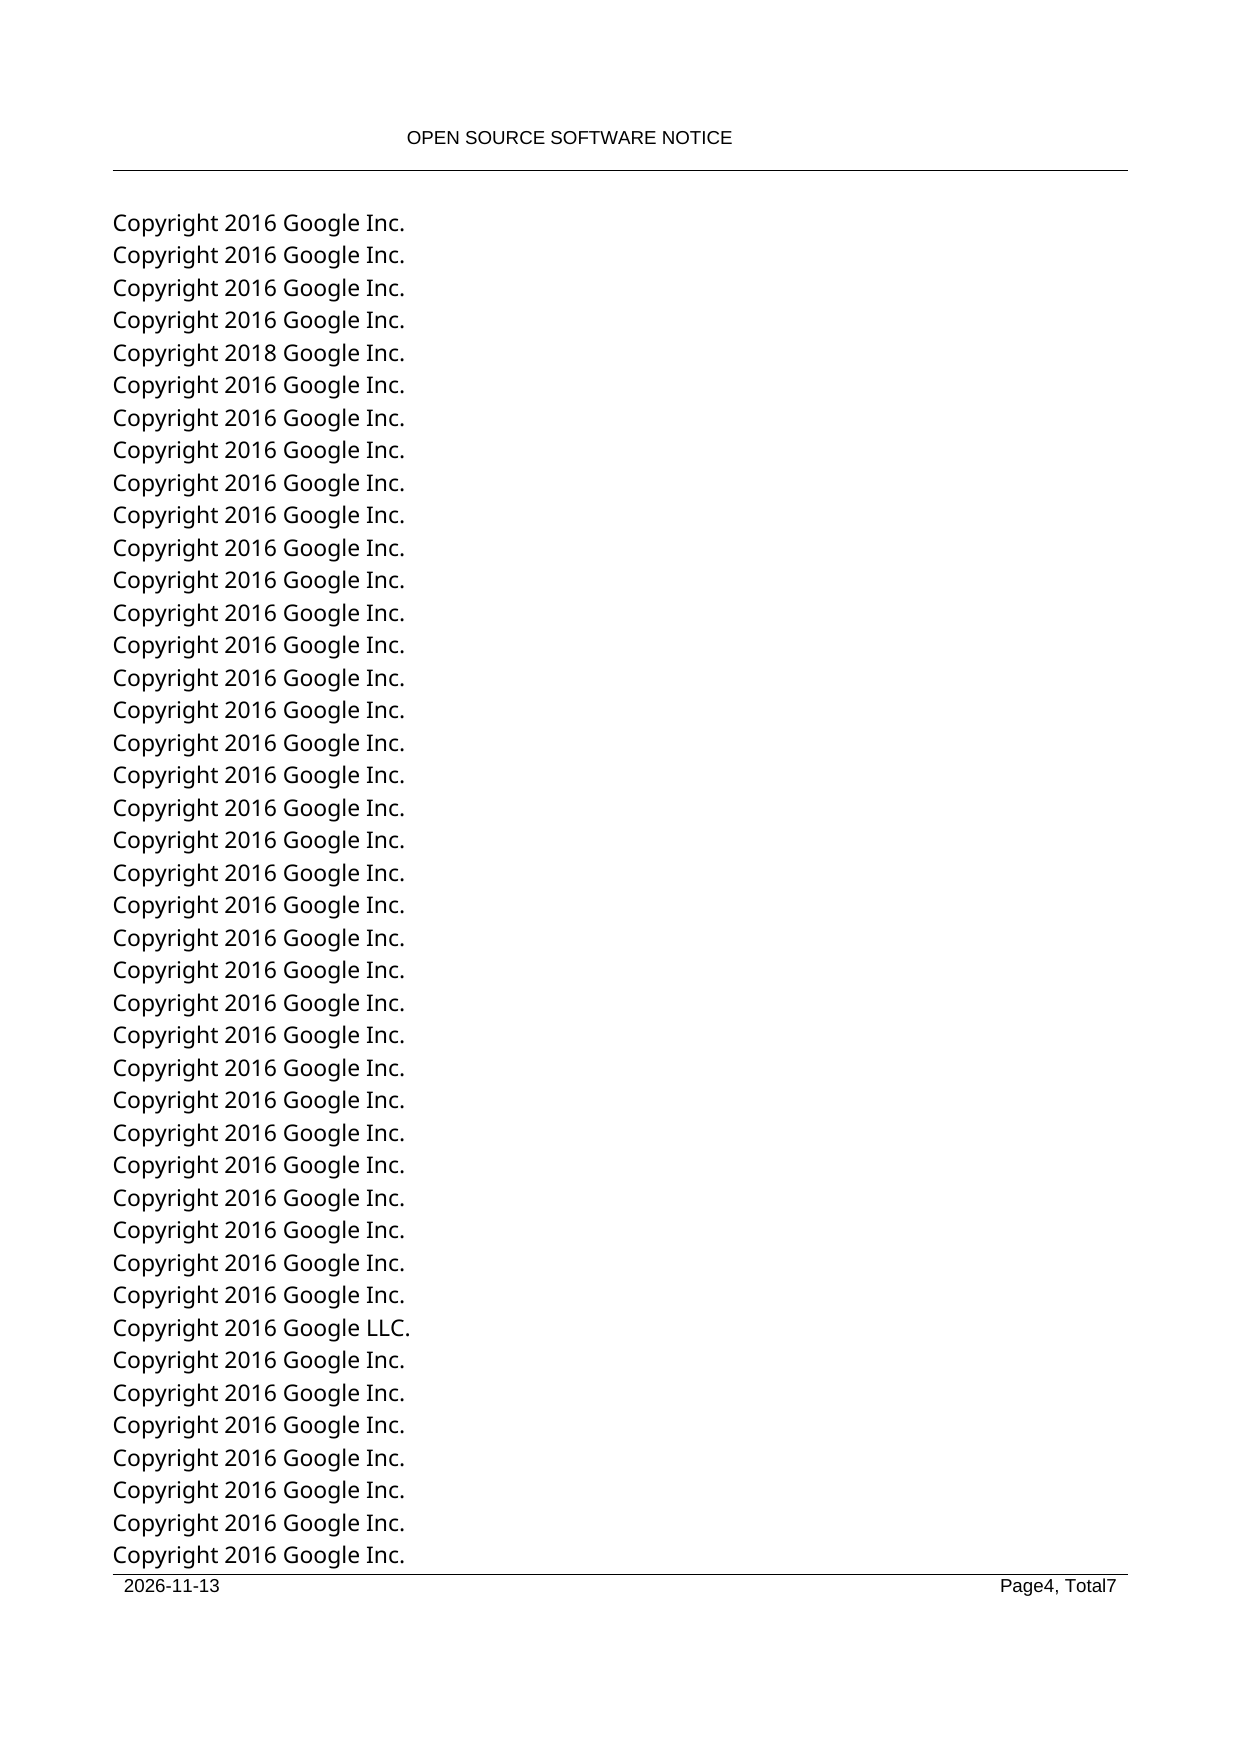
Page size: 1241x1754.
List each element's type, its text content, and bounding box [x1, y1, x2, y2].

text Copyright 2016 Google Inc. [112, 466, 1128, 499]
text Copyright 2016 Google Inc. [112, 1246, 1128, 1279]
text Copyright 2016 Google Inc. [112, 304, 1128, 336]
text Copyright 2016 Google Inc. [112, 1344, 1128, 1376]
text Copyright 2016 Google Inc. [112, 986, 1128, 1019]
text Copyright 2016 Google Inc. [112, 1019, 1128, 1051]
text Copyright 2016 Google Inc. [112, 824, 1128, 856]
text Copyright 2016 Google Inc. [112, 1376, 1128, 1409]
text Copyright 2016 Google Inc. [112, 1084, 1128, 1116]
text Copyright 2016 Google Inc. [112, 531, 1128, 564]
text Copyright 2016 Google Inc. [112, 856, 1128, 889]
text Copyright 2016 Google Inc. [112, 889, 1128, 921]
text Copyright 2016 Google Inc. [112, 499, 1128, 531]
text Copyright 2016 Google Inc. [112, 1409, 1128, 1441]
text Copyright 2016 Google Inc. [112, 271, 1128, 304]
text Copyright 2018 Google Inc. [112, 336, 1128, 369]
text Copyright 2016 Google Inc. [112, 629, 1128, 661]
text Copyright 2016 Google Inc. [112, 1149, 1128, 1181]
text Copyright 2016 Google Inc. [112, 239, 1128, 271]
text Copyright 2016 Google Inc. [112, 1474, 1128, 1506]
text Copyright 2016 Google Inc. [112, 369, 1128, 401]
text Copyright 2016 Google Inc. [112, 596, 1128, 629]
text Copyright 2016 Google Inc. [112, 1441, 1128, 1474]
text Copyright 2016 Google Inc. [112, 1214, 1128, 1246]
text Copyright 2016 Google Inc. [112, 694, 1128, 726]
text Copyright 2016 Google Inc. [112, 1116, 1128, 1149]
text Copyright 2016 Google Inc. [112, 726, 1128, 759]
text Copyright 2016 Google Inc. [112, 1279, 1128, 1311]
text Copyright 2016 Google Inc. [112, 401, 1128, 434]
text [112, 206, 1128, 239]
text Copyright 2016 Google Inc. [112, 954, 1128, 986]
text Copyright 2016 Google LLC. [112, 1311, 1128, 1344]
text Copyright 2016 Google Inc. [112, 434, 1128, 466]
text Copyright 2016 Google Inc. [112, 661, 1128, 694]
text Copyright 2016 Google Inc. [112, 921, 1128, 954]
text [112, 1539, 1128, 1571]
text Copyright 2016 Google Inc. [112, 791, 1128, 824]
text Copyright 2016 Google Inc. [112, 1506, 1128, 1539]
text Copyright 2016 Google Inc. [112, 759, 1128, 791]
text Copyright 2016 Google Inc. [112, 1051, 1128, 1084]
text Copyright 2016 Google Inc. [112, 564, 1128, 596]
text Copyright 2016 Google Inc. [112, 1181, 1128, 1214]
